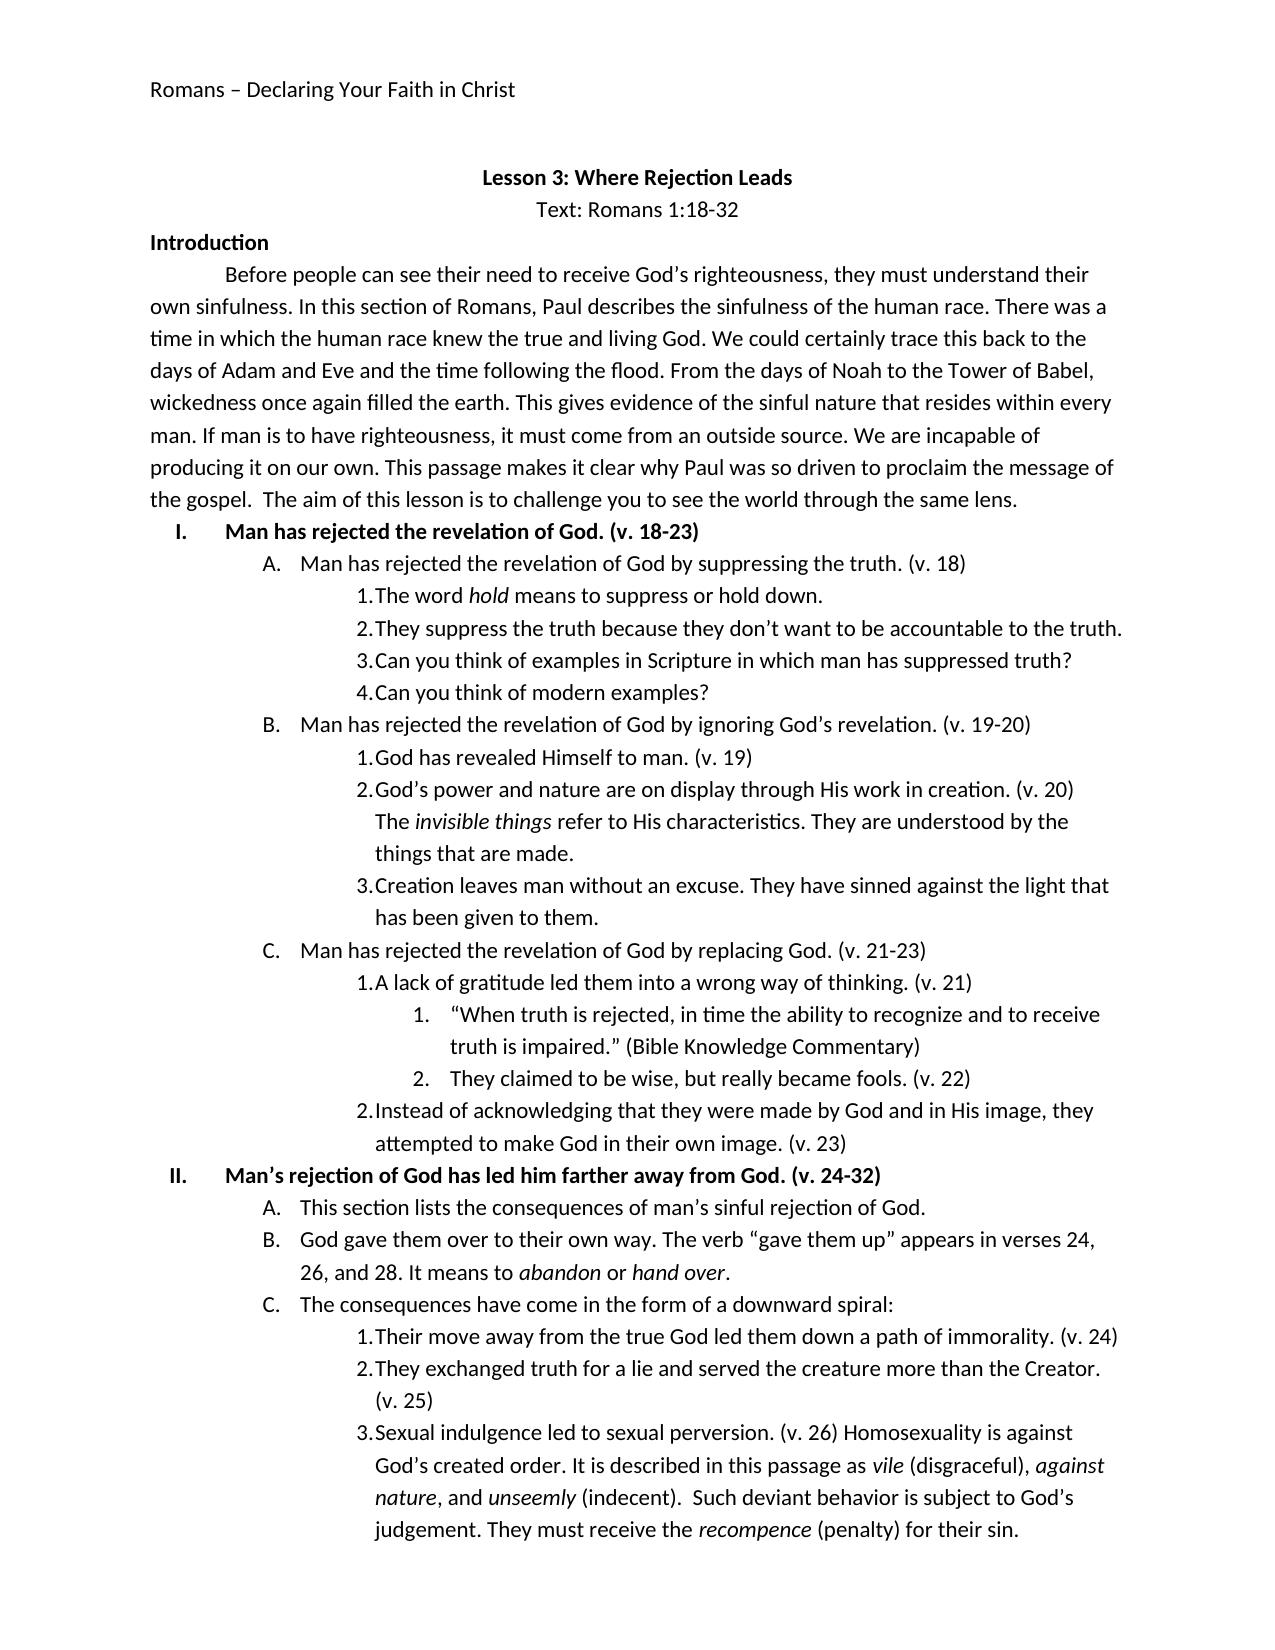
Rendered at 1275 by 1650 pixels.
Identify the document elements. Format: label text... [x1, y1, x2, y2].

list Can you think of modern examples? [356, 678, 1125, 706]
list Sexual indulgence led to sexual perversion. (v. 26) Homosexuality is against God’s created order. It is described in this passage as vile (disgraceful), against nature, and unseemly (indecent). Such deviant behavior is subject to God’s judgement. They must receive the recompence (penalty) for their sin. [356, 1418, 1125, 1543]
list They suppress the truth because they don’t want to be accountable to the truth. [356, 614, 1125, 642]
list They exchanged truth for a lie and served the creature more than the Creator. (v. 25) [356, 1354, 1125, 1414]
list Creation leaves man without an excuse. They have sinned against the light that has been given to them. [356, 871, 1125, 932]
list Can you think of examples in Scripture in which man has suppressed truth? [356, 646, 1125, 674]
list Man has rejected the revelation of God. (v. 18-23) [187, 517, 1125, 545]
list “When truth is rejected, in time the ability to recognize and to receive truth is impaired.” (Bible Knowledge Commentary) [412, 1000, 1125, 1060]
list God’s power and nature are on display through His work in creation. (v. 20) The invisible things refer to His characteristics. They are understood by the things that are made. [356, 775, 1125, 867]
text Lesson 3: Where Rejection Leads [150, 163, 1125, 191]
list Man has rejected the revelation of God by ignoring God’s revelation. (v. 19-20) [262, 710, 1125, 738]
list God gave them over to their own way. The verb “gave them up” appears in verses 24, 26, and 28. It means to abandon or hand over. [262, 1225, 1125, 1286]
list The consequences have come in the form of a downward spiral: [262, 1290, 1125, 1318]
text Text: Romans 1:18-32 [150, 195, 1125, 223]
list Man has rejected the revelation of God by replacing God. (v. 21-23) [262, 936, 1125, 964]
list They claimed to be wise, but really became fools. (v. 22) [412, 1064, 1125, 1092]
list This section lists the consequences of man’s sinful rejection of God. [262, 1193, 1125, 1221]
list The word hold means to suppress or hold down. [356, 582, 1125, 610]
list A lack of gratitude led them into a wrong way of thinking. (v. 21) [356, 968, 1125, 996]
list God has revealed Himself to man. (v. 19) [356, 743, 1125, 771]
text Introduction [150, 228, 1125, 256]
list Their move away from the true God led them down a path of immorality. (v. 24) [356, 1322, 1125, 1350]
list Man’s rejection of God has led him farther away from God. (v. 24-32) [187, 1161, 1125, 1189]
list Instead of acknowledging that they were made by God and in His image, they attempted to make God in their own image. (v. 23) [356, 1097, 1125, 1157]
text Before people can see their need to receive God’s righteousness, they must understand their own sinfulness. In this section of Romans, Paul describes the sinfulness of the human race. There was a time in which the human race knew the true and living God. We could certainly trace this back to the days of Adam and Eve and the time following the flood. From the days of Noah to the Tower of Babel, wickedness once again filled the earth. This gives evidence of the sinful nature that resides within every man. If man is to have righteousness, it must come from an outside source. We are incapable of producing it on our own. This passage makes it clear why Paul was so driven to proclaim the message of the gospel. The aim of this lesson is to challenge you to see the world through the same lens. [150, 260, 1125, 513]
list Man has rejected the revelation of God by suppressing the truth. (v. 18) [262, 549, 1125, 577]
